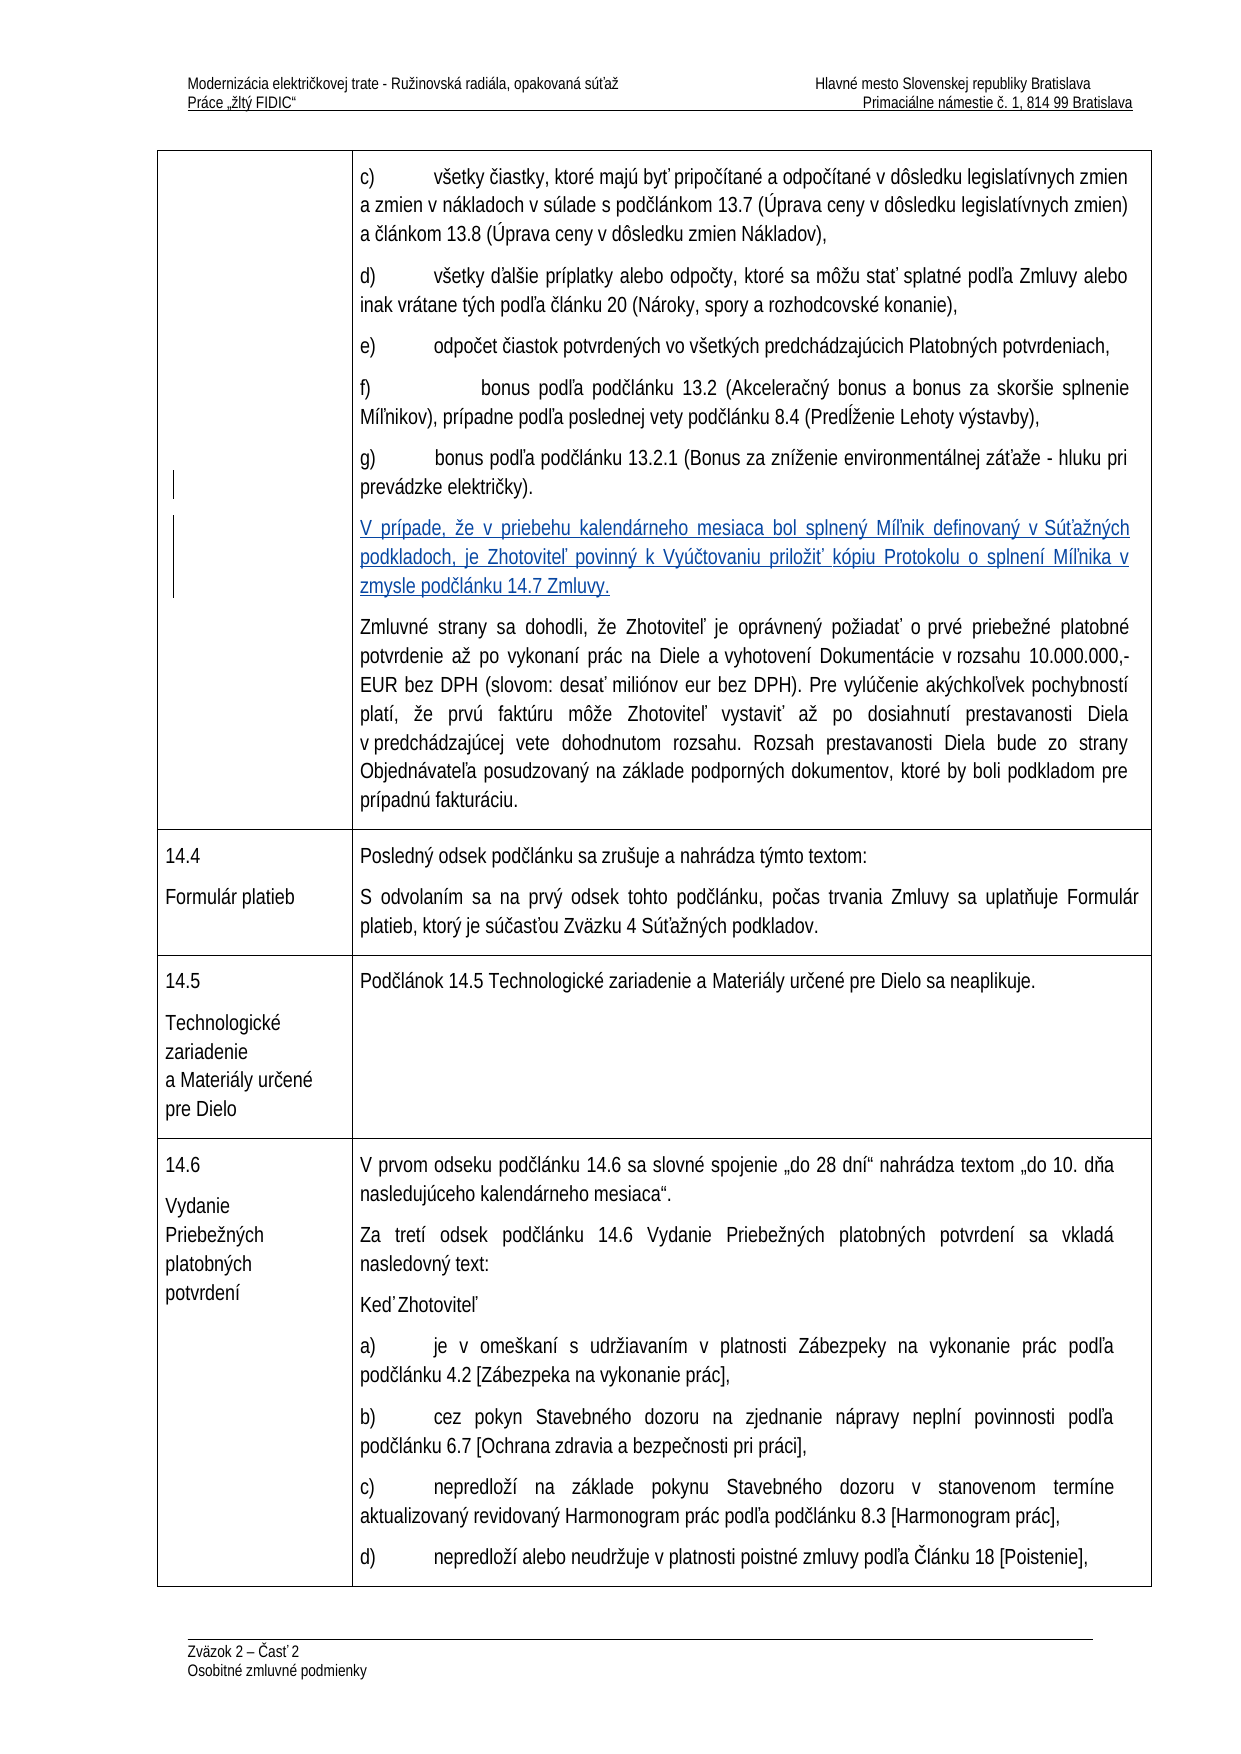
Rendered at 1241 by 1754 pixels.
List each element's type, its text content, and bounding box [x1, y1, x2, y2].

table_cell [353, 151, 1151, 829]
table_cell 14.4 Formulár platieb [158, 830, 352, 955]
table_cell Podčlánok 14.5 Technologické zariadenie a Materiály určené pre Dielo sa neaplikuje. [353, 956, 1151, 1138]
table_cell Posledný odsek podčlánku sa zrušuje a nahrádza týmto textom: S odvolaním sa na prvý odsek tohto podčlánku, počas trvania Zmluvy sa uplatňuje Formulár platieb, ktorý je súčasťou Zväzku 4 Súťažných podkladov. [353, 830, 1151, 955]
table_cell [353, 1139, 1151, 1586]
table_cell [158, 1139, 352, 1586]
table_cell 14.5 Technologické zariadenie a Materiály určené pre Dielo [158, 956, 352, 1138]
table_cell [158, 151, 352, 829]
